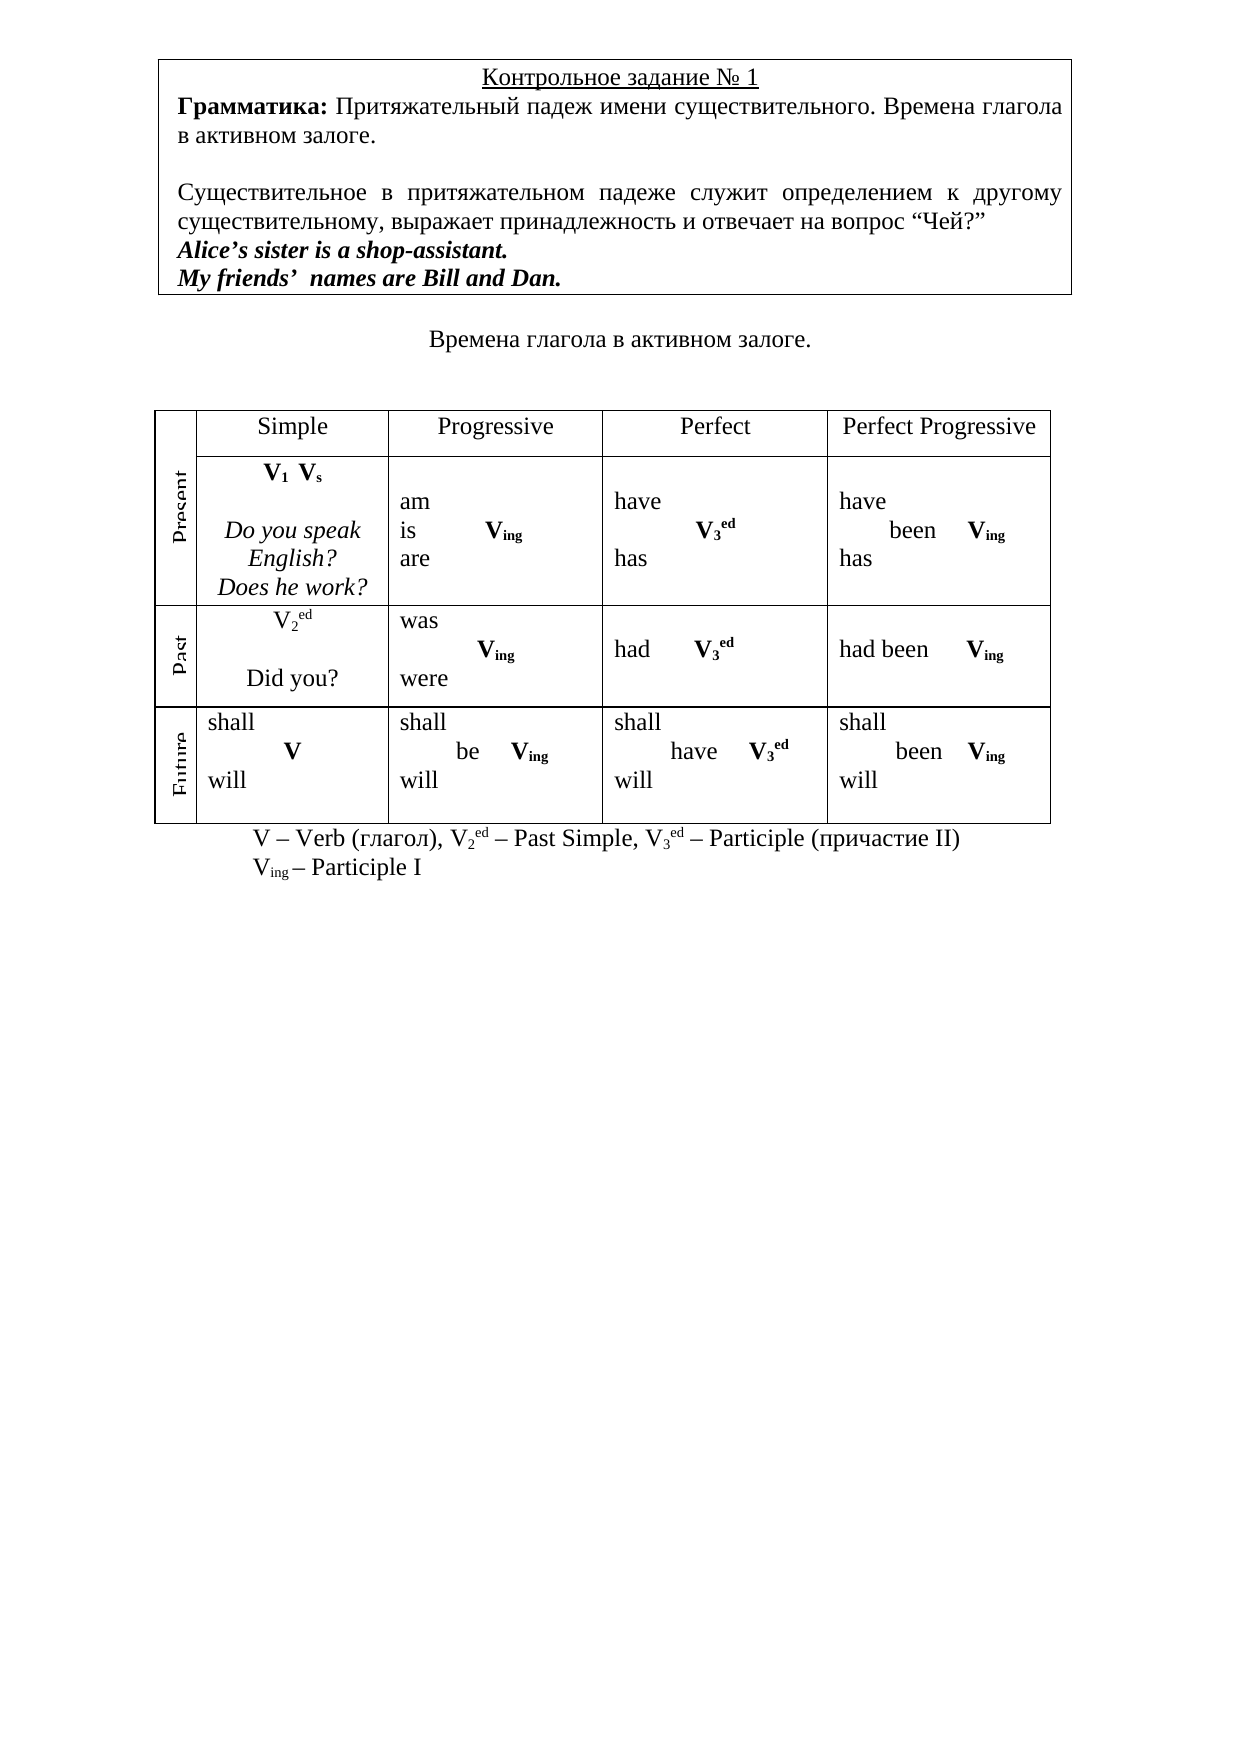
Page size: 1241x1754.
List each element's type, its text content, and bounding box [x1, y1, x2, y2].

text Ving – Participle I [252, 852, 1063, 881]
table_cell have V3ed has [603, 457, 827, 604]
table_header Simple [197, 411, 388, 456]
table_cell V1 Vs Do you speak English? Does he work? [197, 457, 388, 604]
table_cell V2ed Did you? [197, 606, 388, 706]
text V – Verb (глагол), V2ed – Past Simple, V3ed – Participle (причастие II) [252, 823, 1063, 852]
table_cell had been Ving [828, 606, 1050, 706]
text Существительное в притяжательном падеже служит определением к другому существительному, выражает принадлежность и отвечает на вопрос “Чей?” [177, 177, 1063, 235]
table_cell was Ving were [389, 606, 602, 706]
text Грамматика: Притяжательный падеж имени существительного. Времена глагола в активном залоге. [177, 91, 1063, 148]
text My friends’ names are Bill and Dan. [159, 260, 1071, 294]
table_cell am is Ving are [389, 457, 602, 604]
table_header Present [156, 411, 196, 604]
table_cell have been Ving has [828, 457, 1050, 604]
subtitle Контрольное задание № 1 [159, 60, 1071, 91]
table_cell shall V will [197, 708, 388, 822]
table_cell Past [156, 606, 196, 706]
table_header Perfect [603, 411, 827, 456]
table_cell had V3ed [603, 606, 827, 706]
table_cell shall be Ving will [389, 708, 602, 822]
table_cell Future [156, 708, 196, 822]
text Alice’s sister is a shop-assistant. [177, 235, 1063, 260]
table_cell shall have V3ed will [603, 708, 827, 822]
text Времена глагола в активном залоге. [177, 324, 1063, 353]
table_cell shall been Ving will [828, 708, 1050, 822]
table_header Perfect Progressive [828, 411, 1050, 456]
table_header Progressive [389, 411, 602, 456]
